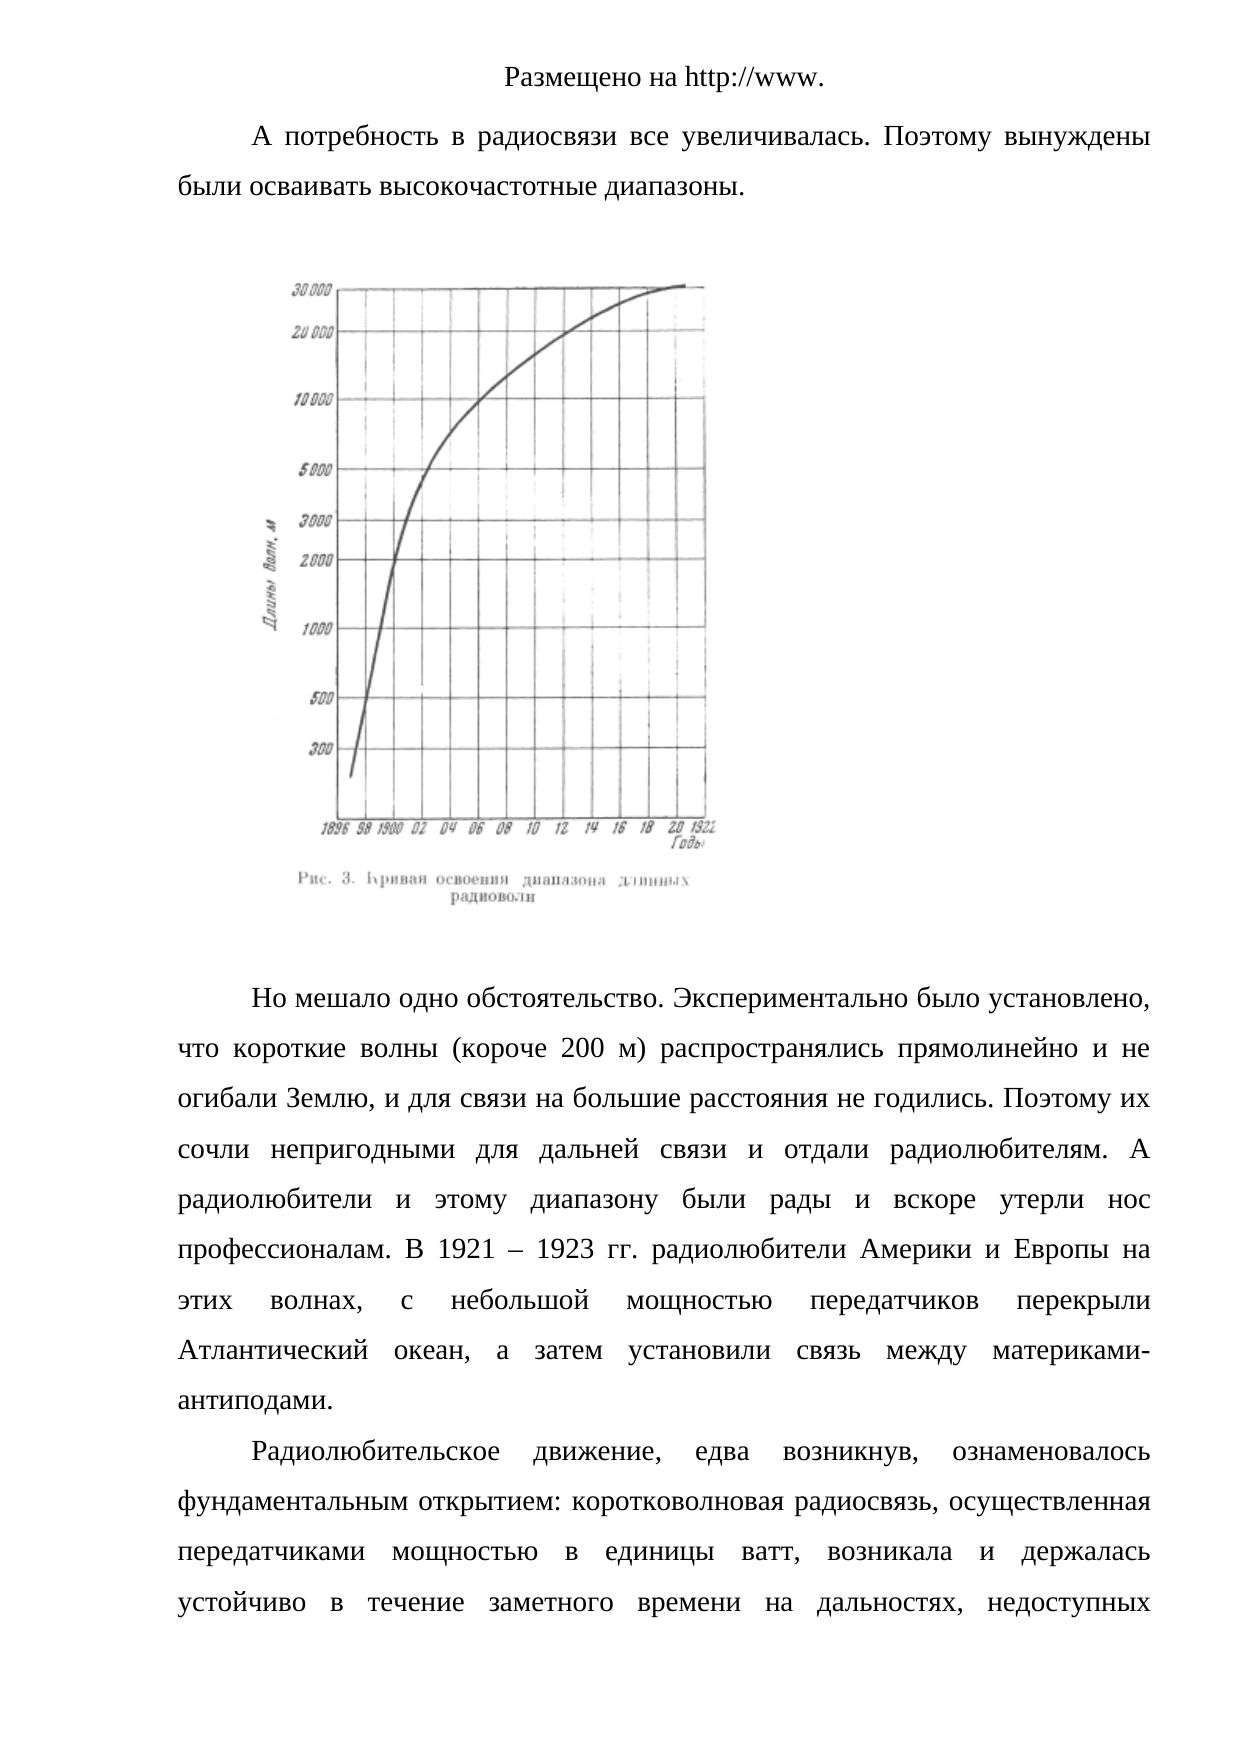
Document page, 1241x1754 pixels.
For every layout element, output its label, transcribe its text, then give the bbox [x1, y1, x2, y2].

picture [251, 268, 733, 913]
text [177, 1433, 1152, 1617]
text А потребность в радиосвязи все увеличивалась. Поэтому вынуждены были осваивать высокочастотные диапазоны. [177, 118, 1152, 202]
text Но мешало одно обстоятельство. Экспериментально было установлено, что короткие волны (короче ) распространялись прямолинейно и не огибали Землю, и для связи на большие расстояния не годились. Поэтому их сочли непригодными для дальней связи и отдали радиолюбителям. А радиолюбители и этому диапазону были рады и вскоре утерли нос профессионалам. В 1921 – 1923 гг. радиолюбители Америки и Европы на этих волнах, с небольшой мощностью передатчиков перекрыли Атлантический океан, а затем установили связь между материками-антиподами. [177, 980, 1152, 1416]
